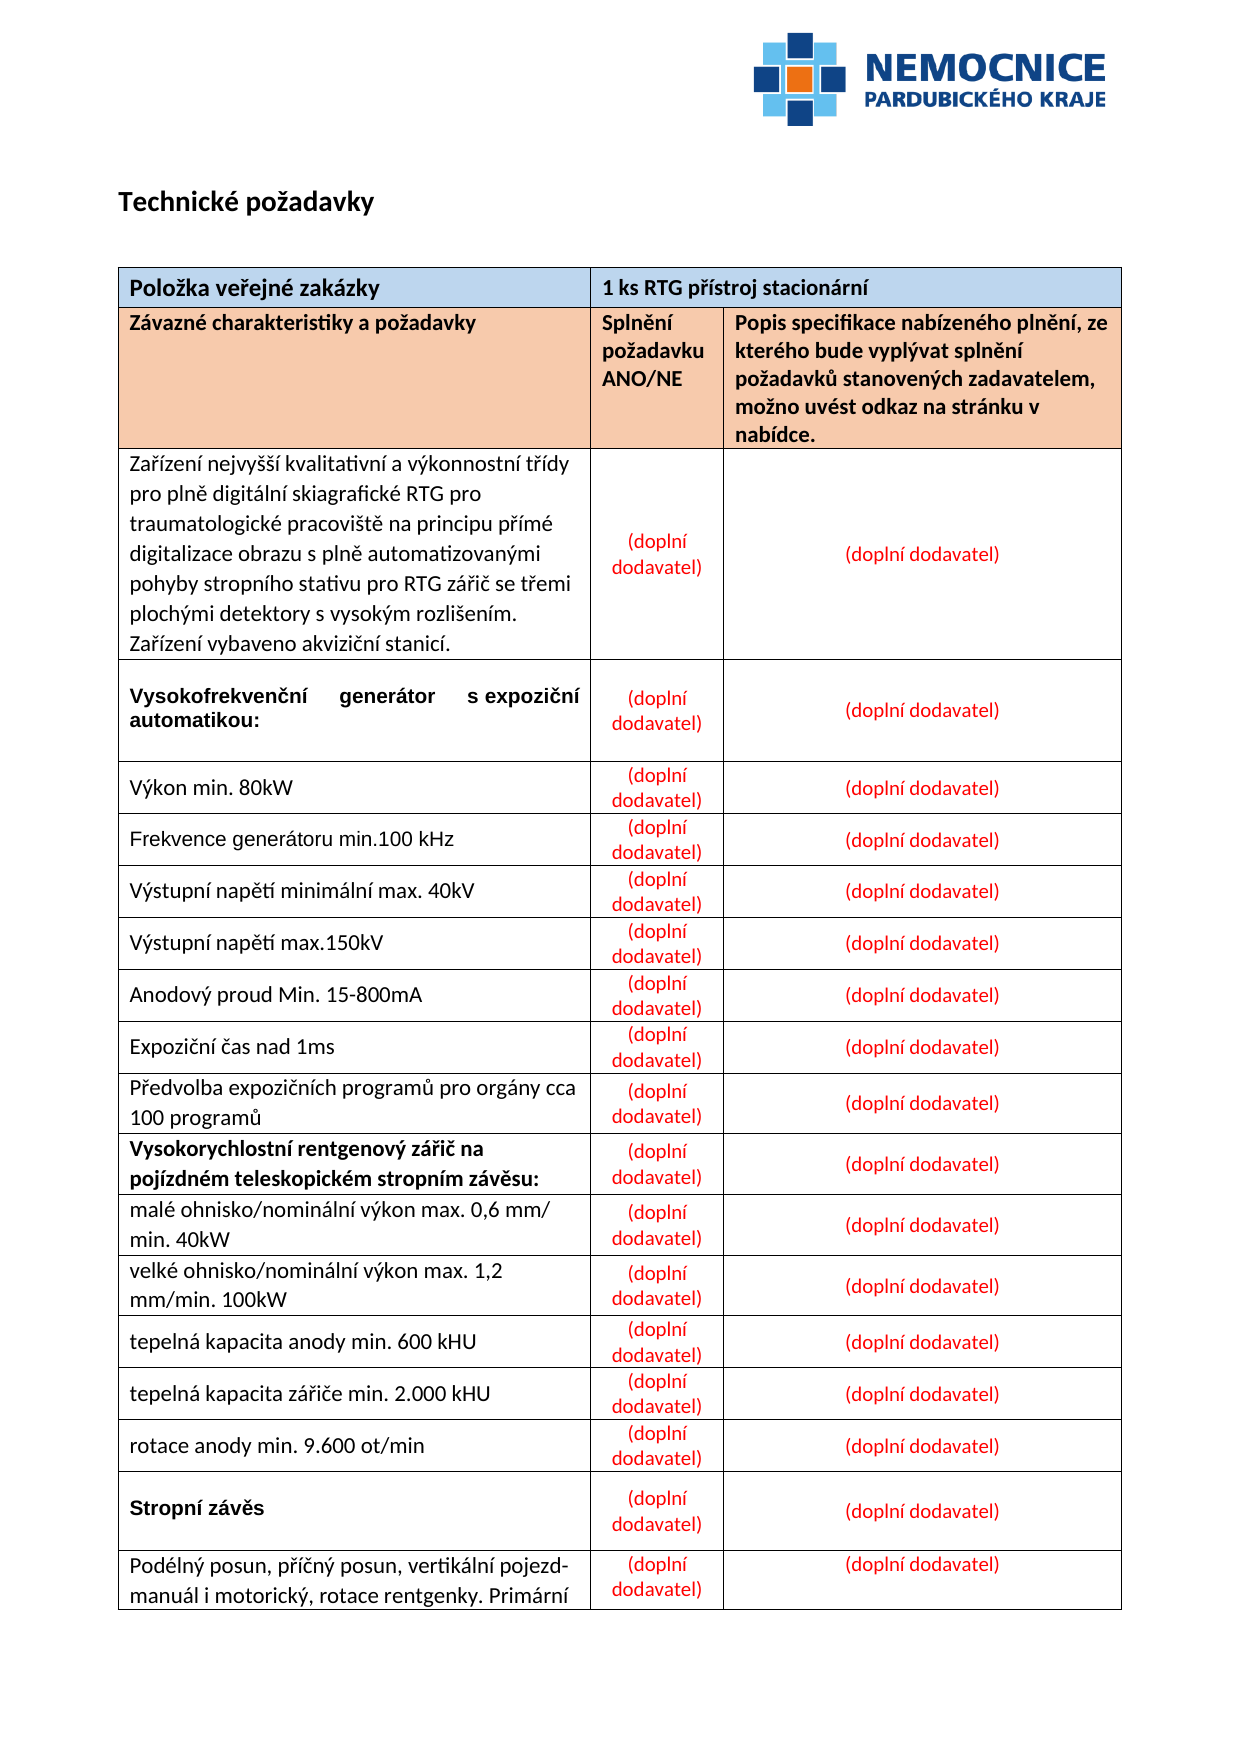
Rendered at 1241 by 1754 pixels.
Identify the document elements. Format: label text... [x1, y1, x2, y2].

table_cell (doplní dodavatel) [724, 1074, 1121, 1133]
table_cell (doplní dodavatel) [591, 1134, 723, 1194]
table_cell (doplní dodavatel) [591, 660, 723, 761]
table_cell (doplní dodavatel) [724, 1256, 1121, 1315]
table_cell Frekvence generátoru min.100 kHz [119, 814, 590, 865]
table_cell Expoziční čas nad 1ms [119, 1022, 590, 1072]
table_header 1 ks RTG přístroj stacionární [591, 268, 1121, 307]
table_cell tepelná kapacita anody min. 600 kHU [119, 1316, 590, 1367]
table_cell (doplní dodavatel) [724, 660, 1121, 761]
table_cell (doplní dodavatel) [724, 1472, 1121, 1550]
table_cell (doplní dodavatel) [591, 1195, 723, 1255]
table_cell Vysokofrekvenční generátor s expoziční automatikou: [119, 660, 590, 761]
table_cell Výkon min. 80kW [119, 762, 590, 813]
table_cell (doplní dodavatel) [724, 1195, 1121, 1255]
table_cell (doplní dodavatel) [724, 1368, 1121, 1419]
table_cell (doplní dodavatel) [591, 1420, 723, 1471]
table_cell rotace anody min. 9.600 ot/min [119, 1420, 590, 1471]
table_cell (doplní dodavatel) [591, 1256, 723, 1315]
table_cell (doplní dodavatel) [724, 762, 1121, 813]
table_cell (doplní dodavatel) [591, 1472, 723, 1550]
table_cell (doplní dodavatel) [591, 866, 723, 917]
table_cell (doplní dodavatel) [591, 1368, 723, 1419]
table_cell Vysokorychlostní rentgenový zářič na pojízdném teleskopickém stropním závěsu: [119, 1134, 590, 1194]
table_cell malé ohnisko/nominální výkon max. 0,6 mm/ min. 40kW [119, 1195, 590, 1255]
table_cell Předvolba expozičních programů pro orgány cca 100 programů [119, 1074, 590, 1133]
table_cell (doplní dodavatel) [724, 1022, 1121, 1072]
subtitle Technické požadavky [118, 183, 1122, 219]
table_cell (doplní dodavatel) [724, 918, 1121, 969]
table_cell (doplní dodavatel) [591, 918, 723, 969]
table_cell Stropní závěs [119, 1472, 590, 1550]
table_cell Splnění požadavku ANO/NE [591, 308, 723, 448]
table_cell (doplní dodavatel) [724, 1420, 1121, 1471]
table_cell (doplní dodavatel) [724, 1316, 1121, 1367]
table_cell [119, 1551, 590, 1609]
table_cell velké ohnisko/nominální výkon max. 1,2 mm/min. 100kW [119, 1256, 590, 1315]
table_cell Zařízení nejvyšší kvalitativní a výkonnostní třídy pro plně digitální skiagrafické RTG pro traumatologické pracoviště na principu přímé digitalizace obrazu s plně automatizovanými pohyby stropního stativu pro RTG zářič se třemi plochými detektory s vysokým rozlišením. Zařízení vybaveno akviziční stanicí. [119, 449, 590, 658]
table_cell (doplní dodavatel) [724, 814, 1121, 865]
table_cell Výstupní napětí max.150kV [119, 918, 590, 969]
table_cell Popis specifikace nabízeného plnění, ze kterého bude vyplývat splnění požadavků stanovených zadavatelem, možno uvést odkaz na stránku v nabídce. [724, 308, 1121, 448]
table_cell (doplní dodavatel) [591, 1551, 723, 1609]
table_cell (doplní dodavatel) [724, 1134, 1121, 1194]
table_cell tepelná kapacita zářiče min. 2.000 kHU [119, 1368, 590, 1419]
table_cell (doplní dodavatel) [591, 1074, 723, 1133]
table_cell (doplní dodavatel) [724, 970, 1121, 1021]
table_header Položka veřejné zakázky [119, 268, 590, 307]
table_cell (doplní dodavatel) [591, 814, 723, 865]
picture [752, 32, 1106, 127]
table_cell Závazné charakteristiky a požadavky [119, 308, 590, 448]
table_cell (doplní dodavatel) [591, 970, 723, 1021]
table_cell (doplní dodavatel) [591, 1316, 723, 1367]
table_cell (doplní dodavatel) [724, 1551, 1121, 1609]
table_cell Výstupní napětí minimální max. 40kV [119, 866, 590, 917]
table_cell (doplní dodavatel) [724, 866, 1121, 917]
table_cell (doplní dodavatel) [591, 449, 723, 658]
table_cell Anodový proud Min. 15-800mA [119, 970, 590, 1021]
table_cell (doplní dodavatel) [591, 1022, 723, 1072]
table_cell (doplní dodavatel) [724, 449, 1121, 658]
table_cell (doplní dodavatel) [591, 762, 723, 813]
